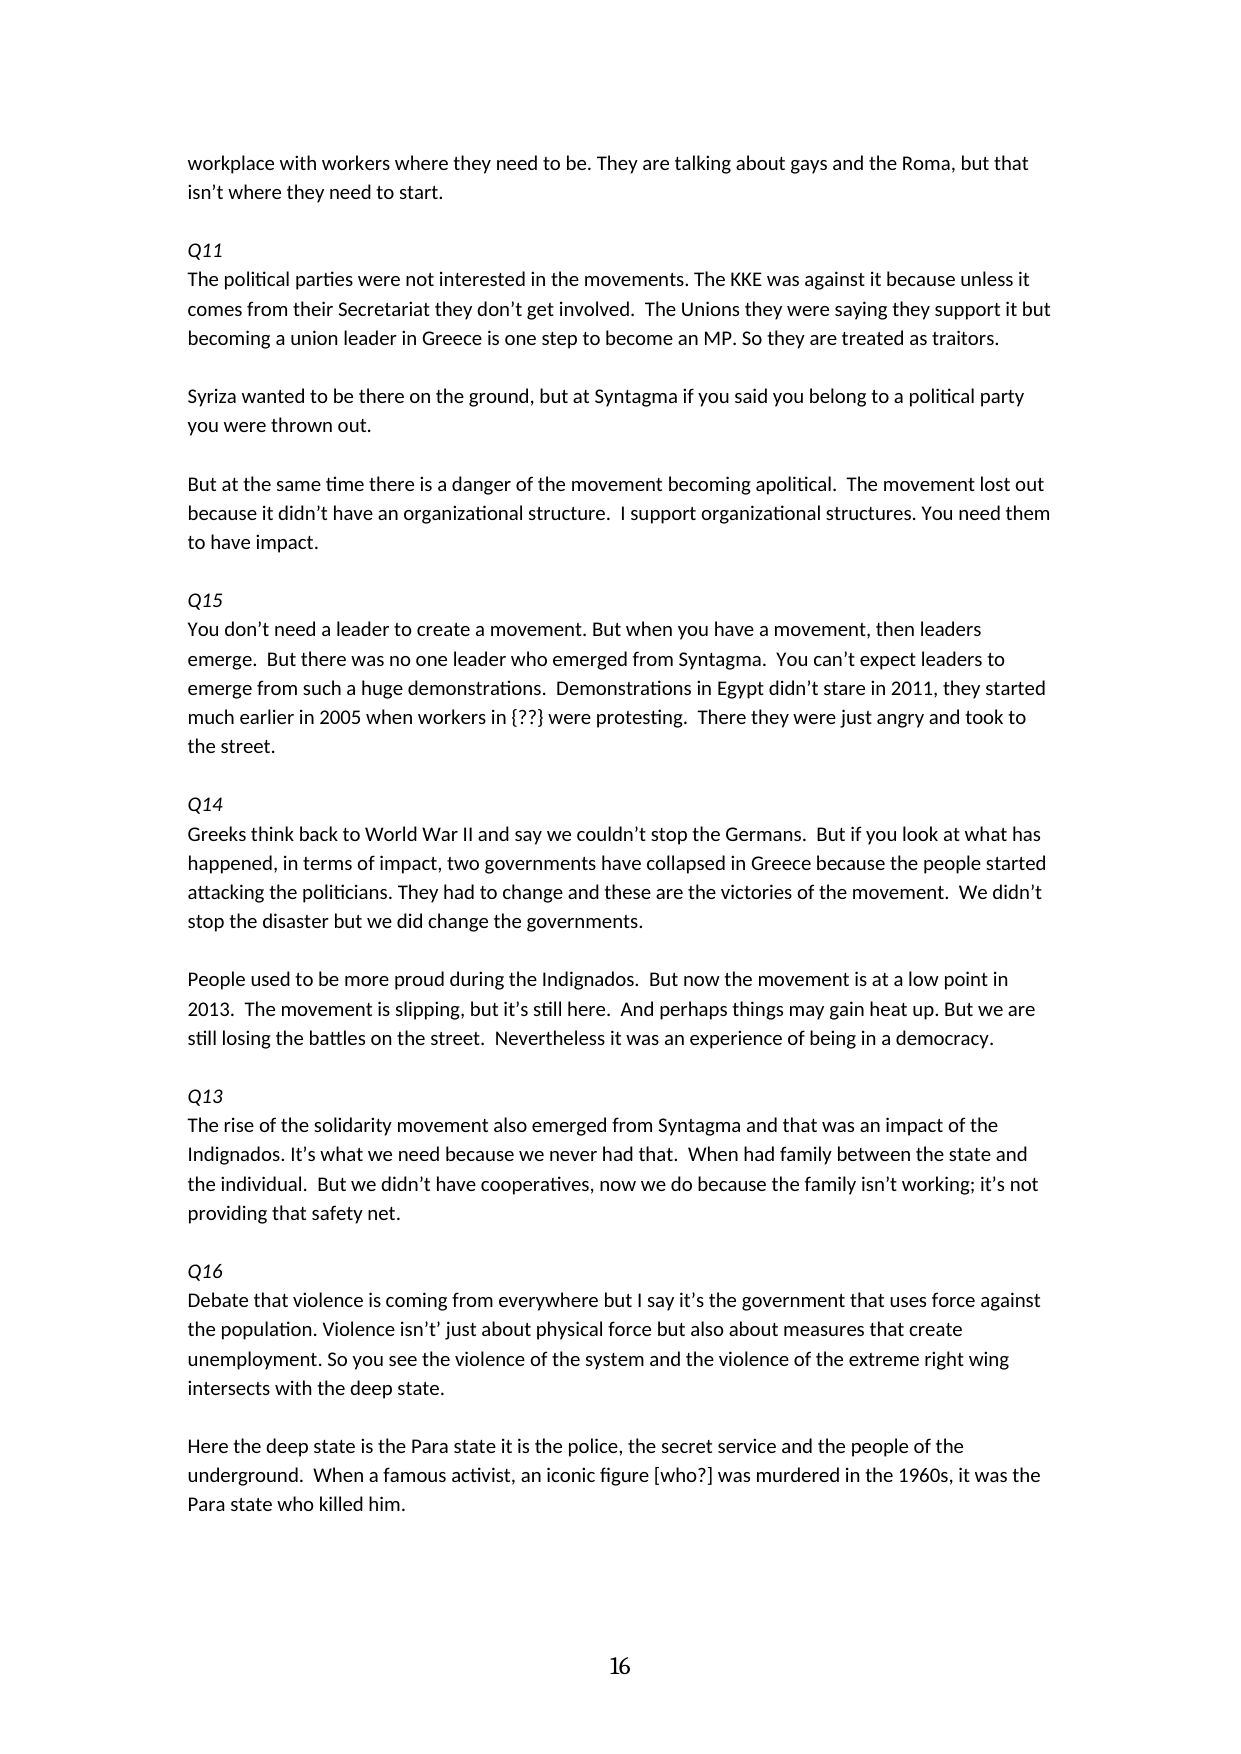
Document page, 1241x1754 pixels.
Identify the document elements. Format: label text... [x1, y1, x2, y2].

text The rise of the solidarity movement also emerged from Syntagma and that was an impact of the Indignados. It’s what we need because we never had that. When had family between the state and the individual. But we didn’t have cooperatives, now we do because the family isn’t working; it’s not providing that safety net. [187, 1112, 1053, 1225]
text You don’t need a leader to create a movement. But when you have a movement, then leaders emerge. But there was no one leader who emerged from Syntagma. You can’t expect leaders to emerge from such a huge demonstrations. Demonstrations in Egypt didn’t stare in 2011, they started much earlier in 2005 when workers in {??} were protesting. There they were just angry and took to the street. [187, 617, 1053, 759]
text Here the deep state is the Para state it is the police, the secret service and the people of the underground. When a famous activist, an iconic figure [who?] was murdered in the 1960s, it was the Para state who killed him. [187, 1433, 1053, 1517]
text People used to be more proud during the Indignados. But now the movement is at a low point in 2013. The movement is slipping, but it’s still here. And perhaps things may gain heat up. But we are still losing the battles on the street. Nevertheless it was an experience of being in a democracy. [187, 967, 1053, 1050]
text Q14 [187, 792, 1053, 817]
text Syriza wanted to be there on the ground, but at Syntagma if you said you belong to a political party you were thrown out. [187, 383, 1053, 438]
text The political parties were not interested in the movements. The KKE was against it because unless it comes from their Secretariat they don’t get involved. The Unions they were saying they support it but becoming a union leader in Greece is one step to become an MP. So they are treated as traitors. [187, 267, 1053, 350]
text But at the same time there is a danger of the movement becoming apolitical. The movement lost out because it didn’t have an organizational structure. I support organizational structures. You need them to have impact. [187, 471, 1053, 554]
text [187, 150, 1053, 204]
text Q11 [187, 237, 1053, 263]
text Q15 [187, 587, 1053, 613]
text Greeks think back to World War II and say we couldn’t stop the Germans. But if you look at what has happened, in terms of impact, two governments have collapsed in Greece because the people started attacking the politicians. They had to change and these are the victories of the movement. We didn’t stop the disaster but we did change the governments. [187, 821, 1053, 934]
text Q16 [187, 1258, 1053, 1284]
text Debate that violence is coming from everywhere but I say it’s the government that uses force against the population. Violence isn’t’ just about physical force but also about measures that create unemployment. So you see the violence of the system and the violence of the extreme right wing intersects with the deep state. [187, 1287, 1053, 1400]
text Q13 [187, 1083, 1053, 1109]
